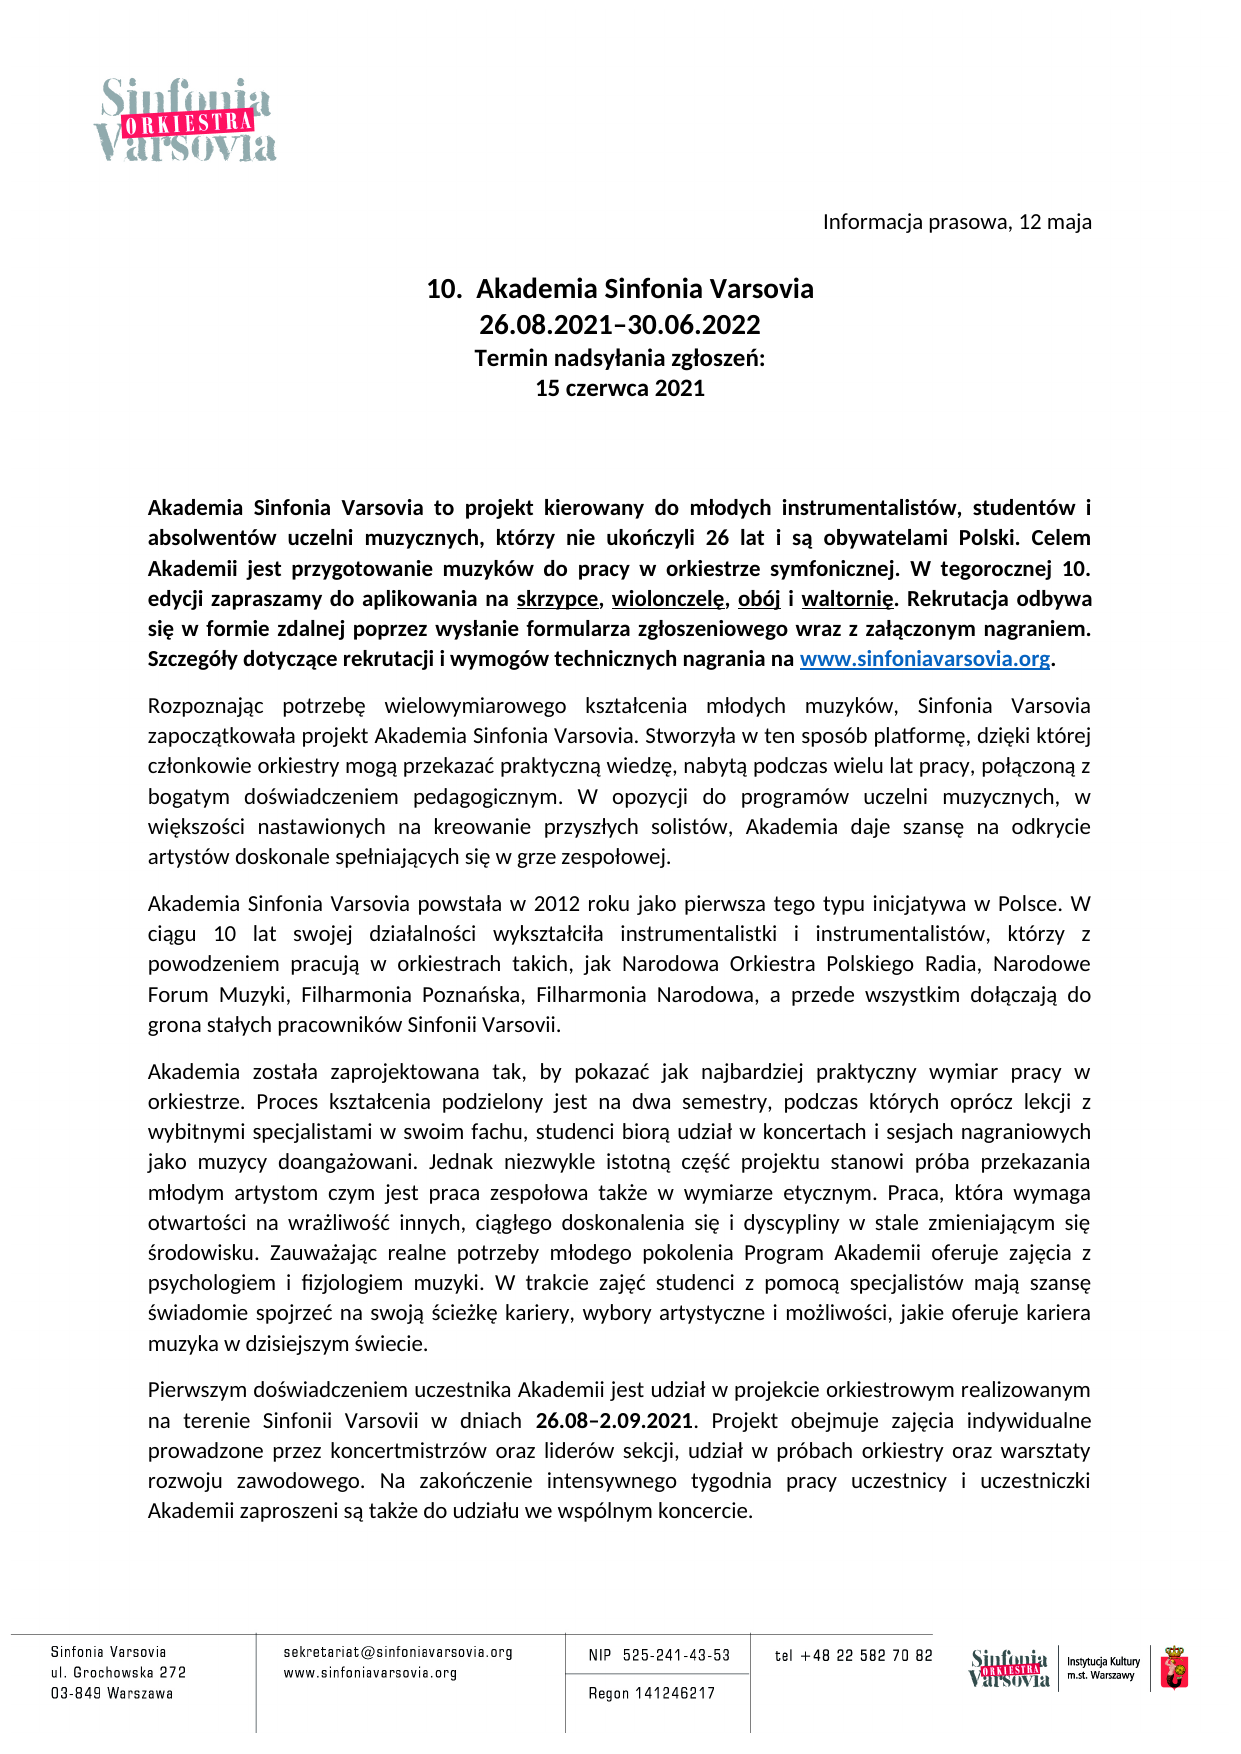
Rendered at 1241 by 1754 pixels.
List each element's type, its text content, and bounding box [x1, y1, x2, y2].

text 26.08.2021–30.06.2022 [148, 306, 1093, 342]
picture [10, 9, 1230, 1733]
text Akademia została zaprojektowana tak, by pokazać jak najbardziej praktyczny wymiar pracy w orkiestrze. Proces kształcenia podzielony jest na dwa semestry, podczas których oprócz lekcji z wybitnymi specjalistami w swoim fachu, studenci biorą udział w koncertach i sesjach nagraniowych jako muzycy doangażowani. Jednak niezwykle istotną część projektu stanowi próba przekazania młodym artystom czym jest praca zespołowa także w wymiarze etycznym. Praca, która wymaga otwartości na wrażliwość innych, ciągłego doskonalenia się i dyscypliny w stale zmieniającym się środowisku. Zauważając realne potrzeby młodego pokolenia Program Akademii oferuje zajęcia z psychologiem i fizjologiem muzyki. W trakcie zajęć studenci z pomocą specjalistów mają szansę świadomie spojrzeć na swoją ścieżkę kariery, wybory artystyczne i możliwości, jakie oferuje kariera muzyka w dzisiejszym świecie. [148, 1057, 1093, 1357]
text Rozpoznając potrzebę wielowymiarowego kształcenia młodych muzyków, Sinfonia Varsovia zapoczątkowała projekt Akademia Sinfonia Varsovia. Stworzyła w ten sposób platformę, dzięki której członkowie orkiestry mogą przekazać praktyczną wiedzę, nabytą podczas wielu lat pracy, połączoną z bogatym doświadczeniem pedagogicznym. W opozycji do programów uczelni muzycznych, w większości nastawionych na kreowanie przyszłych solistów, Akademia daje szansę na odkrycie artystów doskonale spełniających się w grze zespołowej. [148, 691, 1093, 870]
text Informacja prasowa, 12 maja [148, 207, 1093, 235]
text 10. Akademia Sinfonia Varsovia [148, 270, 1093, 306]
text 15 czerwca 2021 [148, 372, 1093, 403]
text Akademia Sinfonia Varsovia powstała w 2012 roku jako pierwsza tego typu inicjatywa w Polsce. W ciągu 10 lat swojej działalności wykształciła instrumentalistki i instrumentalistów, którzy z powodzeniem pracują w orkiestrach takich, jak Narodowa Orkiestra Polskiego Radia, Narodowe Forum Muzyki, Filharmonia Poznańska, Filharmonia Narodowa, a przede wszystkim dołączają do grona stałych pracowników Sinfonii Varsovii. [148, 889, 1093, 1038]
text Termin nadsyłania zgłoszeń: [148, 342, 1093, 372]
text Akademia Sinfonia Varsovia to projekt kierowany do młodych instrumentalistów, studentów i absolwentów uczelni muzycznych, którzy nie ukończyli 26 lat i są obywatelami Polski. Celem Akademii jest przygotowanie muzyków do pracy w orkiestrze symfonicznej. W tegorocznej 10. edycji zapraszamy do aplikowania na skrzypce, wiolonczelę, obój i waltornię. Rekrutacja odbywa się w formie zdalnej poprzez wysłanie formularza zgłoszeniowego wraz z załączonym nagraniem. Szczegóły dotyczące rekrutacji i wymogów technicznych nagrania na www.sinfoniavarsovia.org. [148, 493, 1093, 672]
text Pierwszym doświadczeniem uczestnika Akademii jest udział w projekcie orkiestrowym realizowanym na terenie Sinfonii Varsovii w dniach 26.08–2.09.2021. Projekt obejmuje zajęcia indywidualne prowadzone przez koncertmistrzów oraz liderów sekcji, udział w próbach orkiestry oraz warsztaty rozwoju zawodowego. Na zakończenie intensywnego tygodnia pracy uczestnicy i uczestniczki Akademii zaproszeni są także do udziału we wspólnym koncercie. [148, 1376, 1093, 1524]
